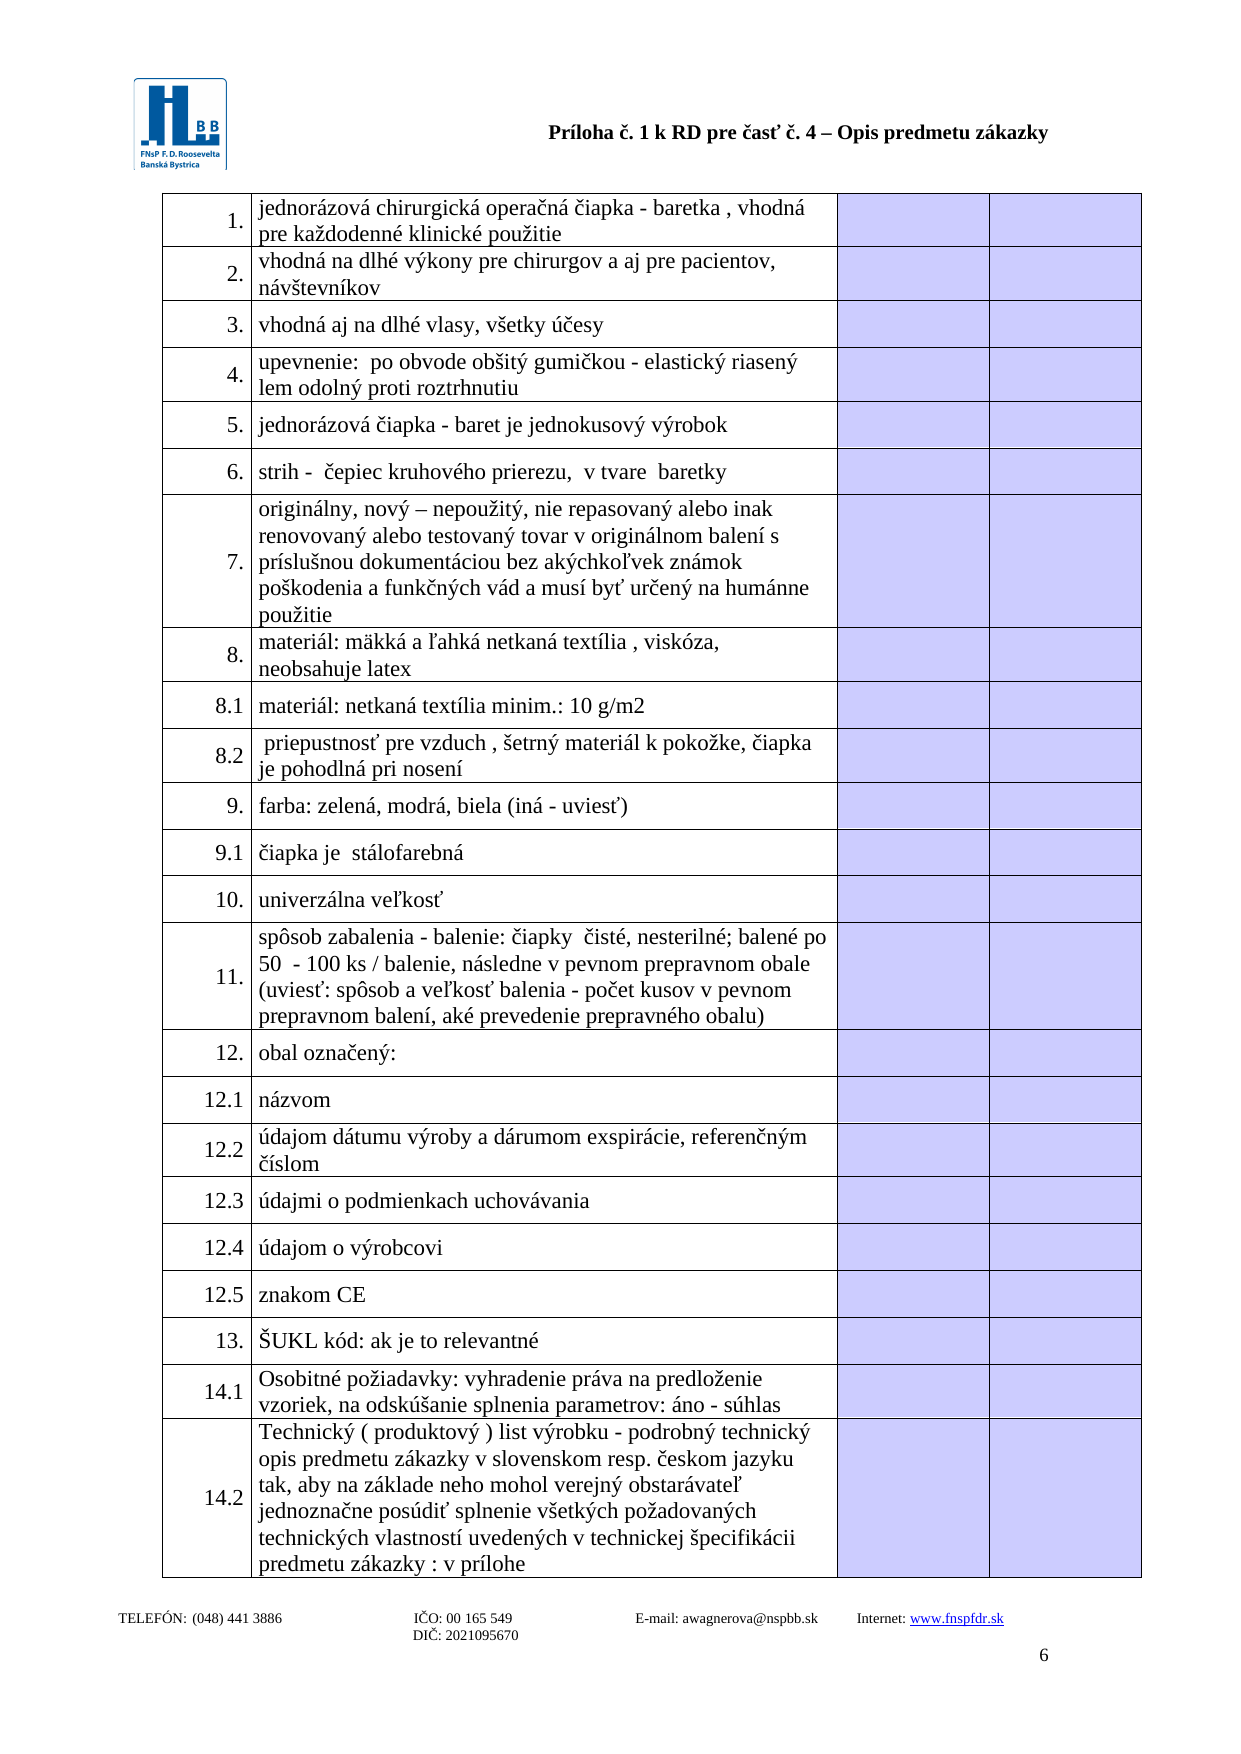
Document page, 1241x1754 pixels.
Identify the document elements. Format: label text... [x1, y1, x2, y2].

table_cell [990, 876, 1141, 922]
table_cell [838, 449, 989, 494]
table_cell [838, 1271, 989, 1317]
table_cell údajom o výrobcovi [252, 1224, 837, 1270]
table_cell [838, 301, 989, 347]
table_cell [838, 495, 989, 627]
table_cell 12.5 [163, 1271, 251, 1317]
table_cell 12.3 [163, 1177, 251, 1223]
table_cell materiál: mäkká a ľahká netkaná textília , viskóza, neobsahuje latex [252, 628, 837, 681]
table_cell [990, 449, 1141, 494]
table_cell 14.2 [163, 1419, 251, 1577]
table_cell čiapka je stálofarebná [252, 830, 837, 875]
table_cell [838, 923, 989, 1029]
table_cell [990, 729, 1141, 782]
table_cell materiál: netkaná textília minim.: 10 g/m2 [252, 682, 837, 728]
table_cell originálny, nový – nepoužitý, nie repasovaný alebo inak renovovaný alebo testovaný tovar v originálnom balení s príslušnou dokumentáciou bez akýchkoľvek známok poškodenia a funkčných vád a musí byť určený na humánne použitie [252, 495, 837, 627]
table_cell 4. [163, 348, 251, 401]
table_cell Osobitné požiadavky: vyhradenie práva na predloženie vzoriek, na odskúšanie splnenia parametrov: áno - súhlas [252, 1365, 837, 1417]
table_cell spôsob zabalenia - balenie: čiapky čisté, nesterilné; balené po 50 - 100 ks / balenie, následne v pevnom prepravnom obale (uviesť: spôsob a veľkosť balenia - počet kusov v pevnom prepravnom balení, aké prevedenie prepravného obalu) [252, 923, 837, 1029]
table_cell [990, 194, 1141, 246]
table_cell ŠUKL kód: ak je to relevantné [252, 1318, 837, 1364]
table_cell [990, 1318, 1141, 1364]
table_cell [990, 301, 1141, 347]
table_cell 10. [163, 876, 251, 922]
table_cell [838, 348, 989, 401]
table_cell 8.1 [163, 682, 251, 728]
table_cell 11. [163, 923, 251, 1029]
table_cell 13. [163, 1318, 251, 1364]
table_cell [838, 1365, 989, 1417]
table_cell znakom CE [252, 1271, 837, 1317]
table_cell [838, 247, 989, 300]
table_cell [838, 1124, 989, 1176]
table_cell 7. [163, 495, 251, 627]
table_cell [838, 628, 989, 681]
table_cell farba: zelená, modrá, biela (iná - uviesť) [252, 783, 837, 828]
table_cell [990, 1419, 1141, 1577]
table_cell priepustnosť pre vzduch , šetrný materiál k pokožke, čiapka je pohodlná pri nosení [252, 729, 837, 782]
table_cell 14.1 [163, 1365, 251, 1417]
table_cell 5. [163, 402, 251, 447]
table_cell 8. [163, 628, 251, 681]
table_cell [838, 1224, 989, 1270]
table_cell 8.2 [163, 729, 251, 782]
table_cell [990, 1177, 1141, 1223]
table_cell [838, 1419, 989, 1577]
table_cell [990, 1271, 1141, 1317]
table_cell údajmi o podmienkach uchovávania [252, 1177, 837, 1223]
table_cell 12. [163, 1030, 251, 1076]
table_cell [990, 247, 1141, 300]
table_cell 2. [163, 247, 251, 300]
table_cell [990, 682, 1141, 728]
table_cell [990, 348, 1141, 401]
table_cell [838, 682, 989, 728]
table_cell [838, 1318, 989, 1364]
table_cell [990, 1077, 1141, 1122]
table_cell [990, 402, 1141, 447]
table_cell upevnenie: po obvode obšitý gumičkou - elastický riasený lem odolný proti roztrhnutiu [252, 348, 837, 401]
table_cell strih - čepiec kruhového prierezu, v tvare baretky [252, 449, 837, 494]
table_cell jednorázová chirurgická operačná čiapka - baretka , vhodná pre každodenné klinické použitie [252, 194, 837, 246]
table_cell [838, 402, 989, 447]
table_cell [990, 1365, 1141, 1417]
table_cell Technický ( produktový ) list výrobku - podrobný technický opis predmetu zákazky v slovenskom resp. českom jazyku tak, aby na základe neho mohol verejný obstarávateľ jednoznačne posúdiť splnenie všetkých požadovaných technických vlastností uvedených v technickej špecifikácii predmetu zákazky : v prílohe [252, 1419, 837, 1577]
table_cell 6. [163, 449, 251, 494]
table_cell [990, 830, 1141, 875]
table_cell údajom dátumu výroby a dárumom exspirácie, referenčným číslom [252, 1124, 837, 1176]
table_cell jednorázová čiapka - baret je jednokusový výrobok [252, 402, 837, 447]
table_cell [838, 194, 989, 246]
table_cell [838, 830, 989, 875]
table_cell obal označený: [252, 1030, 837, 1076]
table_cell [838, 783, 989, 828]
table_cell [838, 876, 989, 922]
table_cell [990, 628, 1141, 681]
table_cell 3. [163, 301, 251, 347]
table_cell 9.1 [163, 830, 251, 875]
table_cell vhodná aj na dlhé vlasy, všetky účesy [252, 301, 837, 347]
table_cell vhodná na dlhé výkony pre chirurgov a aj pre pacientov, návštevníkov [252, 247, 837, 300]
table_cell [838, 1030, 989, 1076]
table_cell názvom [252, 1077, 837, 1122]
table_cell [990, 1124, 1141, 1176]
table_cell [990, 495, 1141, 627]
table_cell [990, 1030, 1141, 1076]
table_cell [990, 1224, 1141, 1270]
table_cell univerzálna veľkosť [252, 876, 837, 922]
table_cell [838, 729, 989, 782]
table_cell 9. [163, 783, 251, 828]
table_cell 12.2 [163, 1124, 251, 1176]
picture [133, 78, 227, 170]
table_cell [990, 783, 1141, 828]
table_cell [990, 923, 1141, 1029]
table_cell [838, 1077, 989, 1122]
table_cell 12.4 [163, 1224, 251, 1270]
table_cell [838, 1177, 989, 1223]
table_cell 12.1 [163, 1077, 251, 1122]
table_cell 1. [163, 194, 251, 246]
